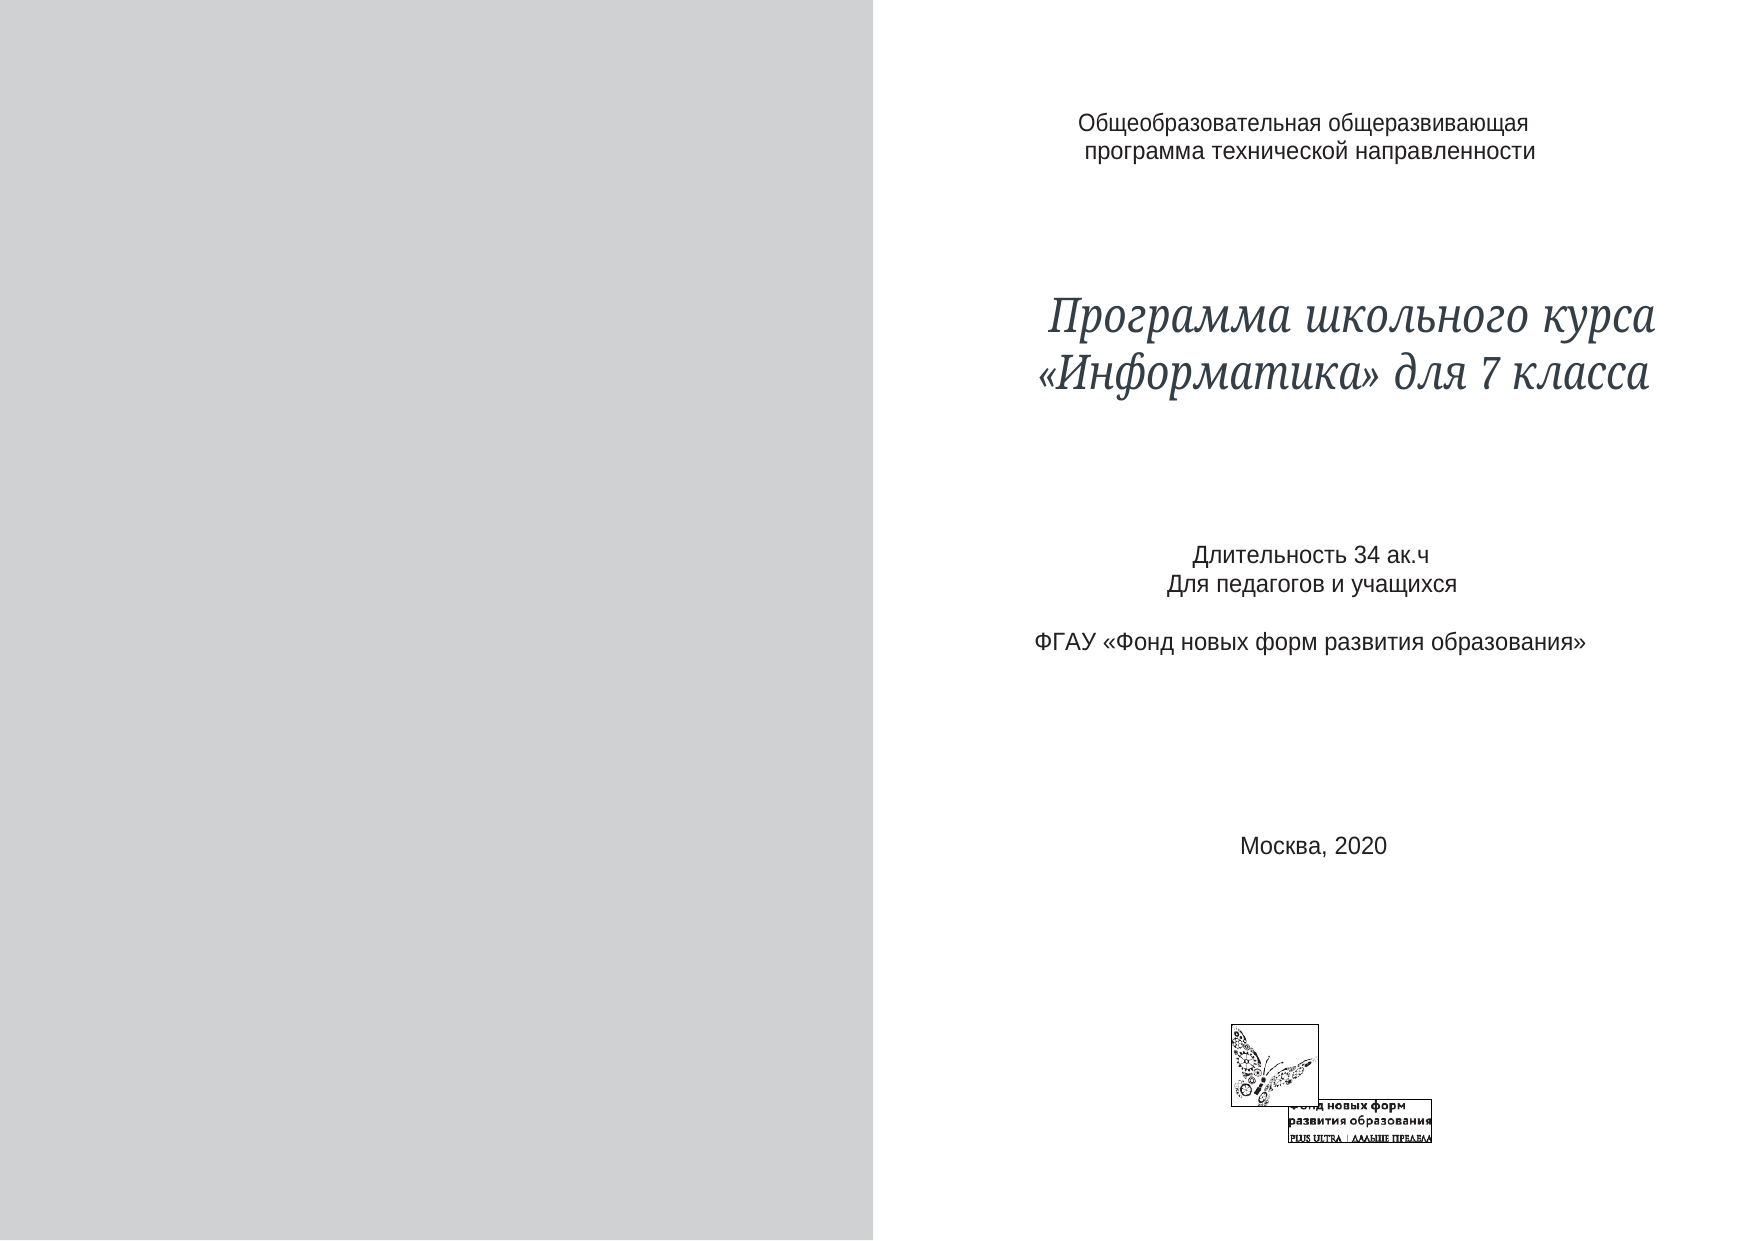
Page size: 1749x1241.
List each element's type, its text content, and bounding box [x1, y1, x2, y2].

picture [1232, 1025, 1318, 1106]
text Общеобразовательная общеразвивающая программа технической направленности [1078, 107, 1647, 165]
text «Информатика» для 7 класса [1038, 346, 1674, 401]
text Программа школьного курса [1049, 289, 1674, 344]
text Москва, 2020 [77, 831, 1387, 860]
text ФГАУ «Фонд новых форм развития образования» [1034, 627, 1674, 656]
picture [1289, 1100, 1431, 1142]
text Длительность 34 ак.ч Для педагогов и учащихся [1167, 540, 1470, 597]
